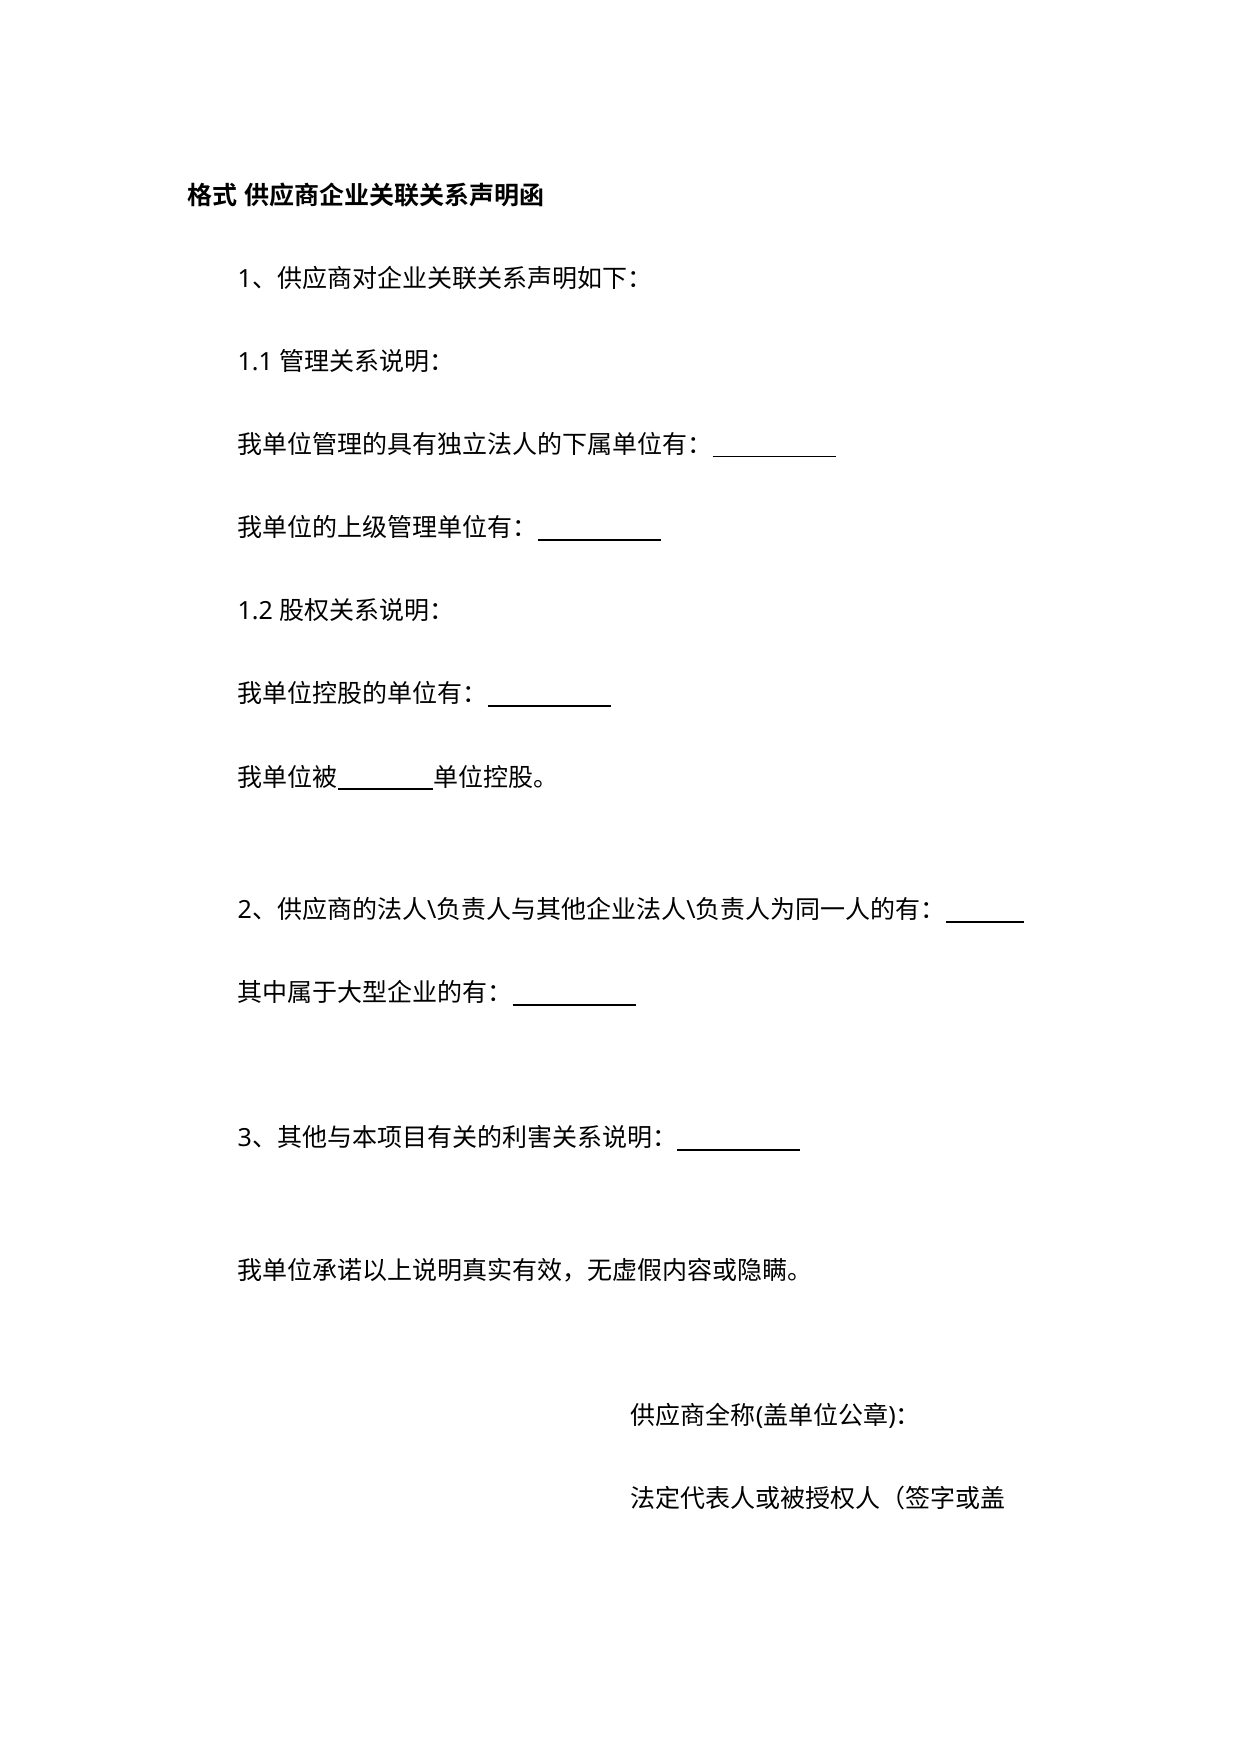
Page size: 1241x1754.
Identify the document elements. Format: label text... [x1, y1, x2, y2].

text 1、供应商对企业关联关系声明如下： [187, 244, 1053, 309]
text 我单位控股的单位有： [187, 659, 1053, 724]
text 其中属于大型企业的有： [187, 958, 1053, 1023]
text 法定代表人或被授权人（签字或盖章）： [187, 1464, 1053, 1529]
text 1.2 股权关系说明： [187, 576, 1053, 641]
text 格式 供应商企业关联关系声明函 [187, 162, 1053, 227]
text 1.1 管理关系说明： [187, 327, 1053, 392]
text 供应商全称(盖单位公章)： [187, 1381, 1053, 1446]
text 我单位承诺以上说明真实有效，无虚假内容或隐瞒。 [187, 1236, 1053, 1301]
text 我单位被 单位控股。 [187, 743, 1053, 808]
text 我单位的上级管理单位有： [187, 493, 1053, 558]
text 我单位管理的具有独立法人的下属单位有： [187, 410, 1053, 475]
text 2、供应商的法人\负责人与其他企业法人\负责人为同一人的有： [187, 875, 1053, 940]
text 3、其他与本项目有关的利害关系说明： [187, 1103, 1053, 1168]
